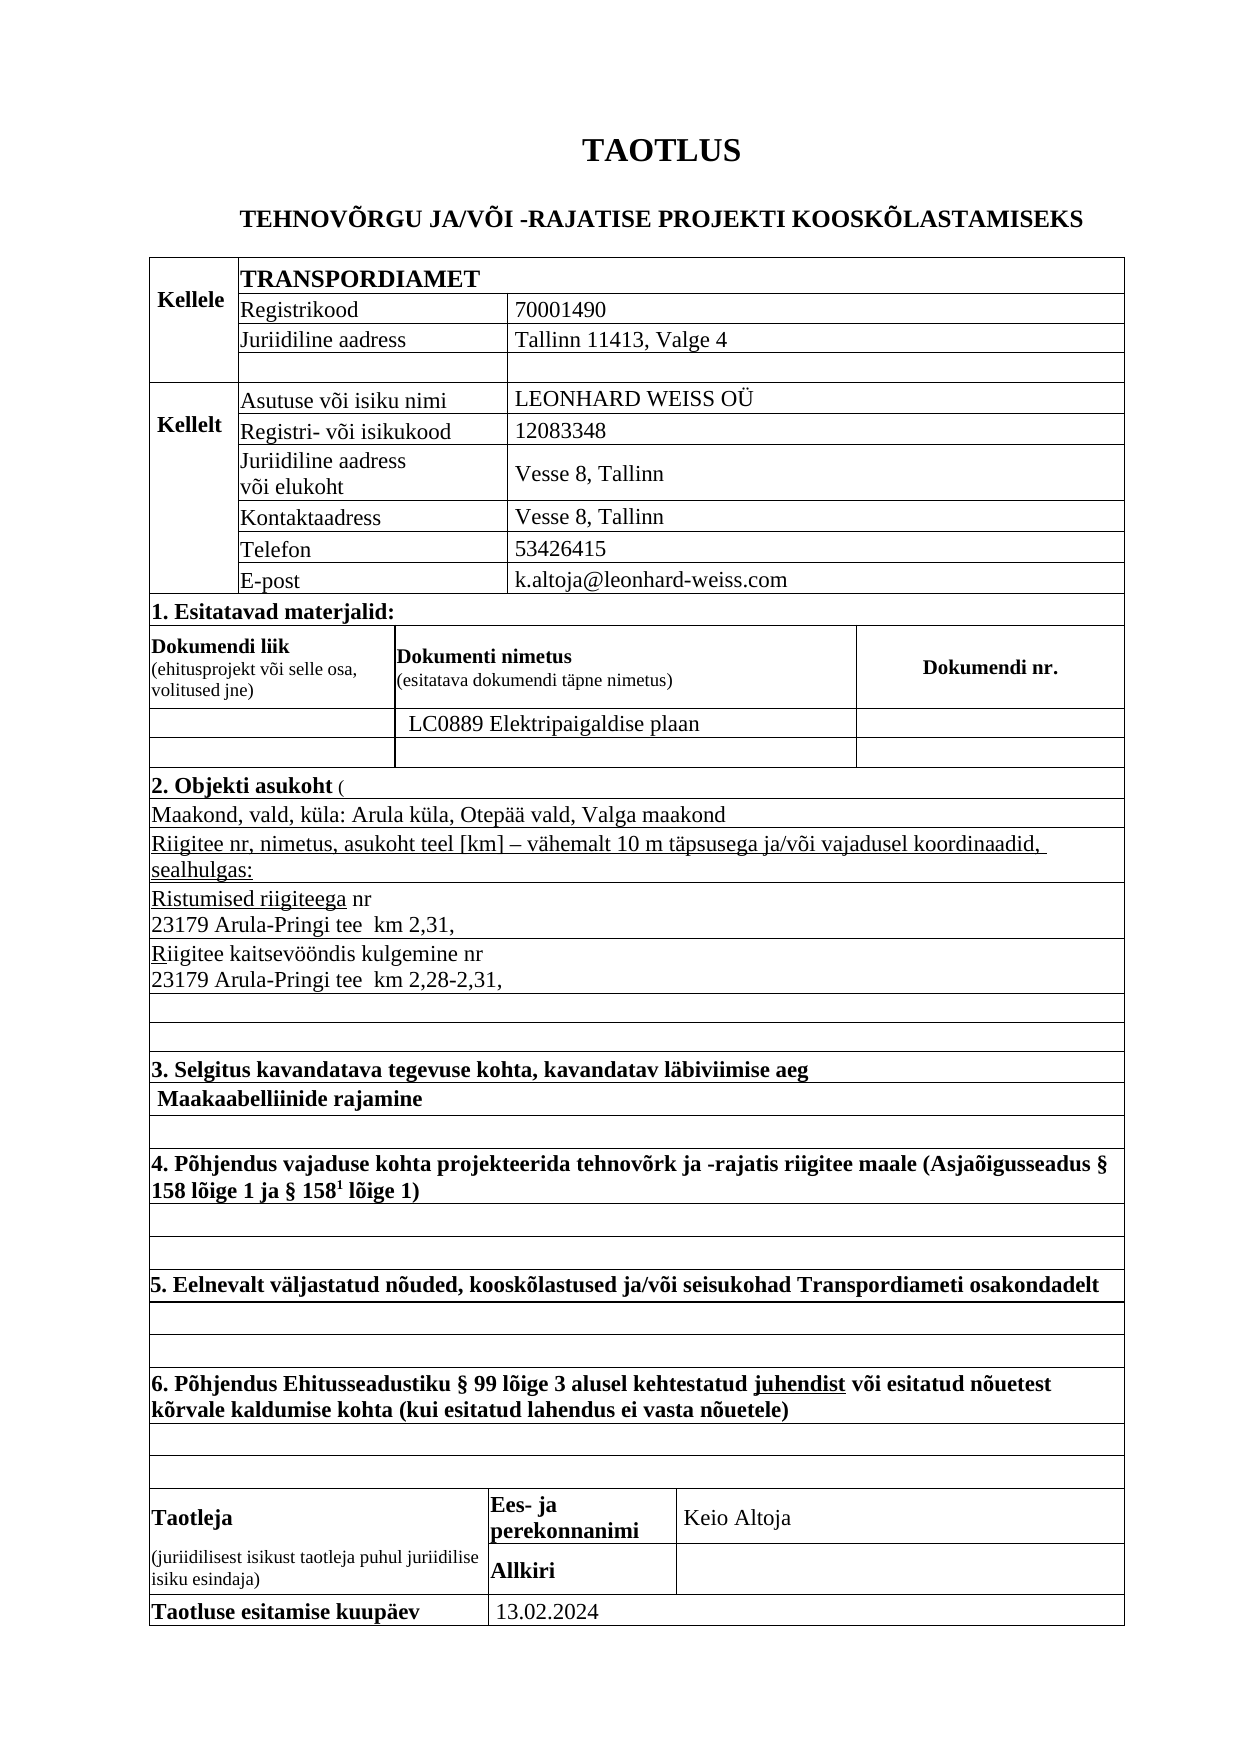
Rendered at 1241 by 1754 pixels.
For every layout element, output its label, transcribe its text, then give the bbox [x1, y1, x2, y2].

table_header Kellele [150, 258, 238, 382]
table_cell Allkiri [489, 1544, 676, 1594]
table_cell Maakaabelliinide rajamine [150, 1083, 1124, 1115]
table_cell [677, 1544, 1124, 1594]
table_cell 70001490 [508, 294, 1124, 322]
table_cell E-post [239, 563, 507, 593]
table_cell Registrikood [239, 294, 507, 322]
table_cell 1. Esitatavad materjalid: [150, 594, 1124, 624]
table_cell 4. Põhjendus vajaduse kohta projekteerida tehnovõrk ja -rajatis riigitee maale (Asjaõigusseadus § 158 lõige 1 ja § 1581 lõige 1) [150, 1149, 1124, 1203]
table_cell 5. Eelnevalt väljastatud nõuded, kooskõlastused ja/või seisukohad Transpordiameti osakondadelt [150, 1270, 1124, 1301]
table_cell 53426415 [508, 532, 1124, 562]
table_cell [508, 353, 1124, 382]
table_cell Registri- või isikukood [239, 414, 507, 444]
table_cell 13.02.2024 [489, 1595, 1124, 1625]
table_cell Telefon [239, 532, 507, 562]
table_cell [396, 738, 856, 767]
table_cell [857, 709, 1124, 737]
table_cell Dokumenti nimetus (esitatava dokumendi täpne nimetus) [396, 626, 856, 707]
table_cell Juriidiline aadress või elukoht [239, 445, 507, 499]
table_cell [150, 994, 1124, 1022]
table_cell (juriidilisest isikust taotleja puhul juriidilise isiku esindaja) [150, 1543, 488, 1594]
table_header TRANSPORDIAMET [239, 258, 1124, 293]
table_cell [150, 1237, 1124, 1269]
table_cell [150, 1456, 1124, 1488]
table_cell [857, 738, 1124, 767]
table_cell Taotleja [150, 1489, 488, 1543]
table_cell 6. Põhjendus Ehitusseadustiku § 99 lõige 3 alusel kehtestatud juhendist või esitatud nõuetest kõrvale kaldumise kohta (kui esitatud lahendus ei vasta nõuetele) [150, 1368, 1124, 1422]
table_cell Juriidiline aadress [239, 324, 507, 352]
table_cell [150, 738, 394, 767]
table_cell Keio Altoja [677, 1489, 1124, 1543]
table_cell Riigitee kaitsevööndis kulgemine nr 23179 Arula-Pringi tee km 2,28-2,31, [150, 939, 1124, 993]
table_cell [150, 1023, 1124, 1051]
table_cell 12083348 [508, 414, 1124, 444]
table_cell [150, 1424, 1124, 1455]
table_cell k.altoja@leonhard-weiss.com [508, 563, 1124, 593]
table_cell Ristumised riigiteega nr 23179 Arula-Pringi tee km 2,31, [150, 883, 1124, 938]
table_cell [150, 1116, 1124, 1148]
table_cell [150, 1204, 1124, 1236]
table_cell Ees- ja perekonnanimi [489, 1489, 676, 1543]
table_cell Tallinn 11413, Valge 4 [508, 324, 1124, 352]
table_cell Kellelt [150, 383, 238, 593]
table_cell 3. Selgitus kavandatava tegevuse kohta, kavandatav läbiviimise aeg [150, 1052, 1124, 1082]
table_cell LC0889 Elektripaigaldise plaan [396, 709, 856, 737]
table_cell Riigitee nr, nimetus, asukoht teel [km] – vähemalt 10 m täpsusega ja/või vajadusel koordinaadid, sealhulgas: [150, 828, 1124, 882]
table_cell Vesse 8, Tallinn [508, 445, 1124, 499]
table_cell 2. Objekti asukoht ( [150, 768, 1124, 798]
table_cell [150, 709, 394, 737]
text TEHNOVÕRGU JA/VÕI -RAJATISE PROJEKTI KOOSKÕLASTAMISEKS [177, 204, 1146, 233]
table_cell Kontaktaadress [239, 501, 507, 531]
table_cell Asutuse või isiku nimi [239, 383, 507, 413]
table_cell Taotluse esitamise kuupäev [150, 1595, 488, 1625]
table_cell Dokumendi nr. [857, 626, 1124, 707]
table_cell [150, 1335, 1124, 1367]
table_cell Maakond, vald, küla: Arula küla, Otepää vald, Valga maakond [150, 799, 1124, 827]
text TAOTLUS [177, 130, 1146, 168]
table_cell Vesse 8, Tallinn [508, 501, 1124, 531]
table_cell Dokumendi liik (ehitusprojekt või selle osa, volitused jne) [150, 626, 394, 707]
table_cell LEONHARD WEISS OÜ [508, 383, 1124, 413]
table_cell [150, 1303, 1124, 1334]
table_cell [239, 353, 507, 382]
